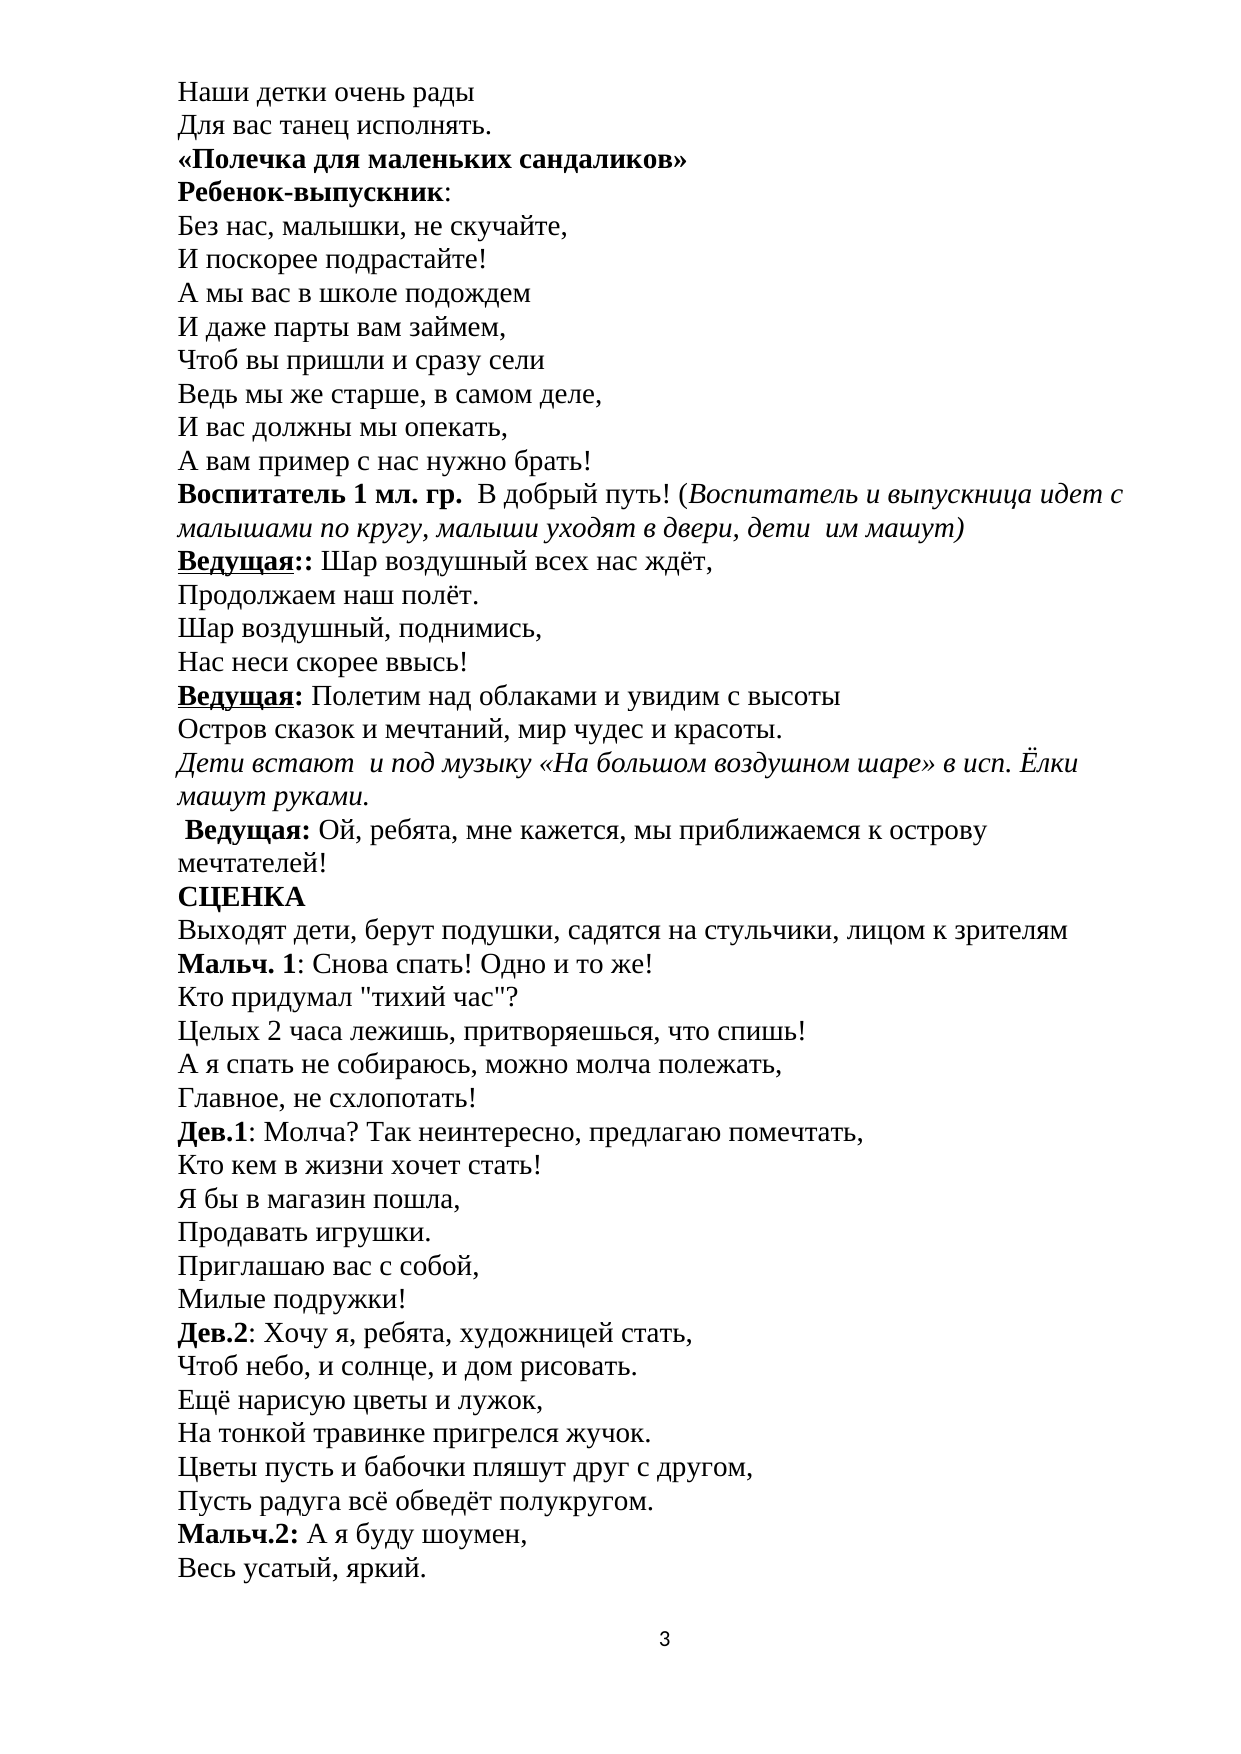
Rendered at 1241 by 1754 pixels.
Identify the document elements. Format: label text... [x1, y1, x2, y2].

text Наши детки очень рады [177, 74, 1152, 107]
text Для вас танец исполнять. [177, 107, 1152, 141]
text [177, 879, 1152, 1583]
text «Полечка для маленьких сандаликов» [177, 141, 1152, 174]
text Без нас, малышки, не скучайте, И поскорее подрастайте! А мы вас в школе подождем [487, 208, 1152, 309]
text Ребенок-выпускник: [177, 174, 1152, 208]
text И даже парты вам займем, Чтоб вы пришли и сразу сели Ведь мы же старше, в самом деле, И вас должны мы опекать, А вам пример с нас нужно брать! Воспитатель 1 мл. гр. В добрый путь! (Воспитатель и выпускница идет с малышами по кругу, малыши уходят в двери, дети им машут) Ведущая:: Шар воздушный всех нас ждёт, Продолжаем наш полёт. Шар воздушный, поднимись, Нас неси скорее ввысь! Ведущая: Полетим над облаками и увидим с высоты Остров сказок и мечтаний, мир чудес и красоты. Дети встают и под музыку «На большом воздушном шаре» в исп. Ёлки машут руками. Ведущая: Ой, ребята, мне кажется, мы приближаемся к острову мечтателей! [177, 309, 1152, 879]
